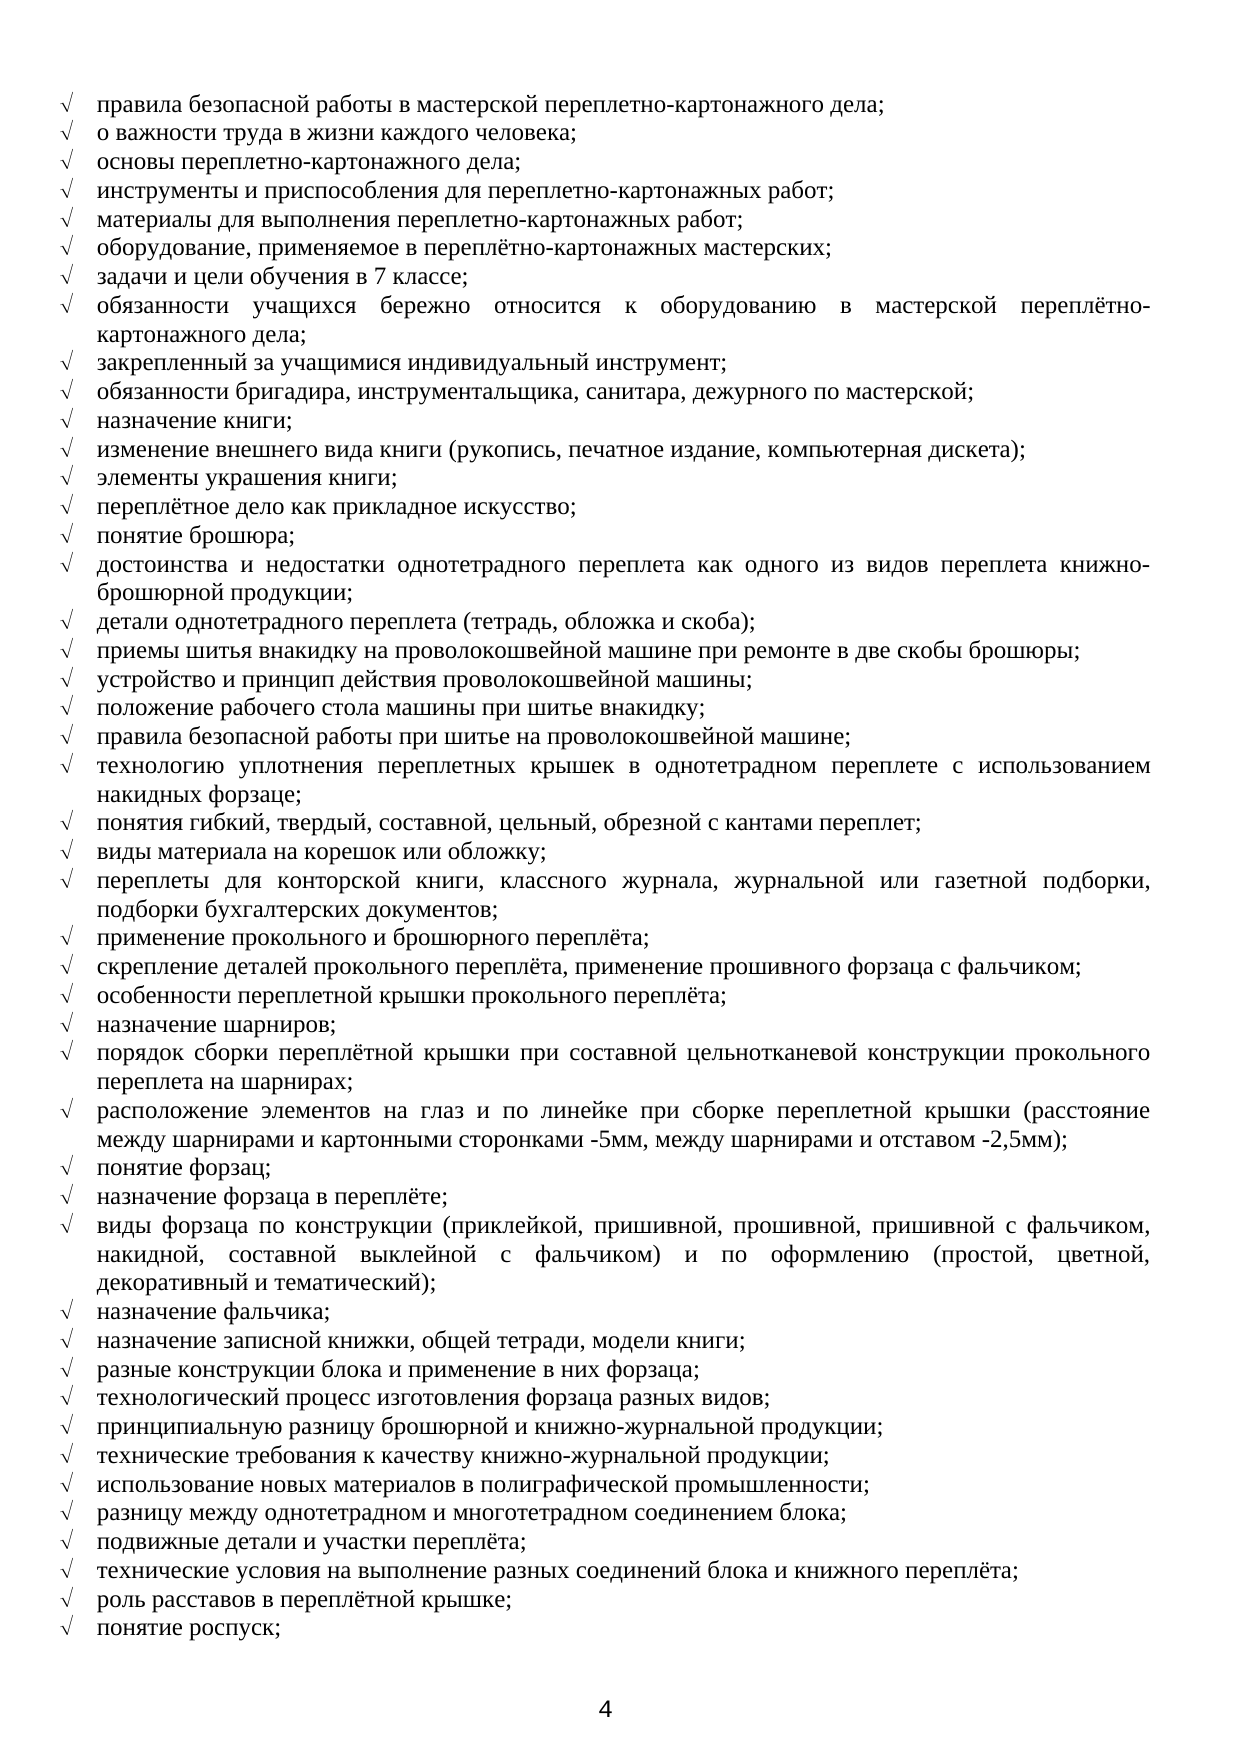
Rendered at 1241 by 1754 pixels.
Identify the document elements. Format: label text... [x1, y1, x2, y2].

list достоинства и недостатки однотетрадного переплета как одного из видов переплета книжно-брошюрной продукции; [59, 549, 1152, 606]
list принципиальную разницу брошюрной и книжно-журнальной продукции; [59, 1411, 1152, 1440]
list скрепление деталей прокольного переплёта, применение прошивного форзаца с фальчиком; [59, 951, 1152, 980]
list виды материала на корешок или обложку; [59, 836, 1152, 865]
list назначение фальчика; [59, 1296, 1152, 1325]
list обязанности бригадира, инструментальщика, санитара, дежурного по мастерской; [59, 376, 1152, 405]
list основы переплетно-картонажного дела; [59, 146, 1152, 175]
list подвижные детали и участки переплёта; [59, 1526, 1152, 1555]
list роль расставов в переплётной крышке; [59, 1584, 1152, 1612]
list положение рабочего стола машины при шитье внакидку; [59, 692, 1152, 721]
list понятия гибкий, твердый, составной, цельный, обрезной с кантами переплет; [59, 807, 1152, 836]
list изменение внешнего вида книги (рукопись, печатное издание, компьютерная дискета); [59, 434, 1152, 462]
list порядок сборки переплётной крышки при составной цельнотканевой конструкции прокольного переплета на шарнирах; [59, 1037, 1152, 1095]
list применение прокольного и брошюрного переплёта; [59, 922, 1152, 951]
list технологический процесс изготовления форзаца разных видов; [59, 1382, 1152, 1411]
list расположение элементов на глаз и по линейке при сборке переплетной крышки (расстояние между шарнирами и картонными сторонками -5мм, между шарнирами и отставом -2,5мм); [59, 1095, 1152, 1152]
list инструменты и приспособления для переплетно-картонажных работ; [59, 175, 1152, 204]
list оборудование, применяемое в переплётно-картонажных мастерских; [59, 232, 1152, 261]
list правила безопасной работы при шитье на проволокошвейной машине; [59, 721, 1152, 750]
list переплётное дело как прикладное искусство; [59, 491, 1152, 520]
list разницу между однотетрадном и многотетрадном соединением блока; [59, 1497, 1152, 1526]
list технические условия на выполнение разных соединений блока и книжного переплёта; [59, 1555, 1152, 1584]
list приемы шитья внакидку на проволокошвейной машине при ремонте в две скобы брошюры; [59, 635, 1152, 664]
list назначение записной книжки, общей тетради, модели книги; [59, 1325, 1152, 1354]
list детали однотетрадного переплета (тетрадь, обложка и скоба); [59, 606, 1152, 635]
list особенности переплетной крышки прокольного переплёта; [59, 980, 1152, 1009]
list обязанности учащихся бережно относится к оборудованию в мастерской переплётно-картонажного дела; [59, 290, 1152, 347]
list задачи и цели обучения в 7 классе; [59, 261, 1152, 290]
list назначение шарниров; [59, 1009, 1152, 1037]
list понятие роспуск; [59, 1612, 1152, 1641]
list устройство и принцип действия проволокошвейной машины; [59, 664, 1152, 692]
list элементы украшения книги; [59, 462, 1152, 491]
list материалы для выполнения переплетно-картонажных работ; [59, 204, 1152, 232]
list правила безопасной работы в мастерской переплетно-картонажного дела; [59, 89, 1152, 117]
list виды форзаца по конструкции (приклейкой, пришивной, прошивной, пришивной с фальчиком, накидной, составной выклейной с фальчиком) и по оформлению (простой, цветной, декоративный и тематический); [59, 1210, 1152, 1296]
list переплеты для конторской книги, классного журнала, журнальной или газетной подборки, подборки бухгалтерских документов; [59, 865, 1152, 922]
list закрепленный за учащимися индивидуальный инструмент; [59, 347, 1152, 376]
list понятие брошюра; [59, 520, 1152, 549]
list понятие форзац; [59, 1152, 1152, 1181]
list использование новых материалов в полиграфической промышленности; [59, 1469, 1152, 1497]
list разные конструкции блока и применение в них форзаца; [59, 1354, 1152, 1382]
list назначение форзаца в переплёте; [59, 1181, 1152, 1210]
list технологию уплотнения переплетных крышек в однотетрадном переплете с использованием накидных форзаце; [59, 750, 1152, 807]
list назначение книги; [59, 405, 1152, 434]
list технические требования к качеству книжно-журнальной продукции; [59, 1440, 1152, 1469]
list о важности труда в жизни каждого человека; [59, 117, 1152, 146]
